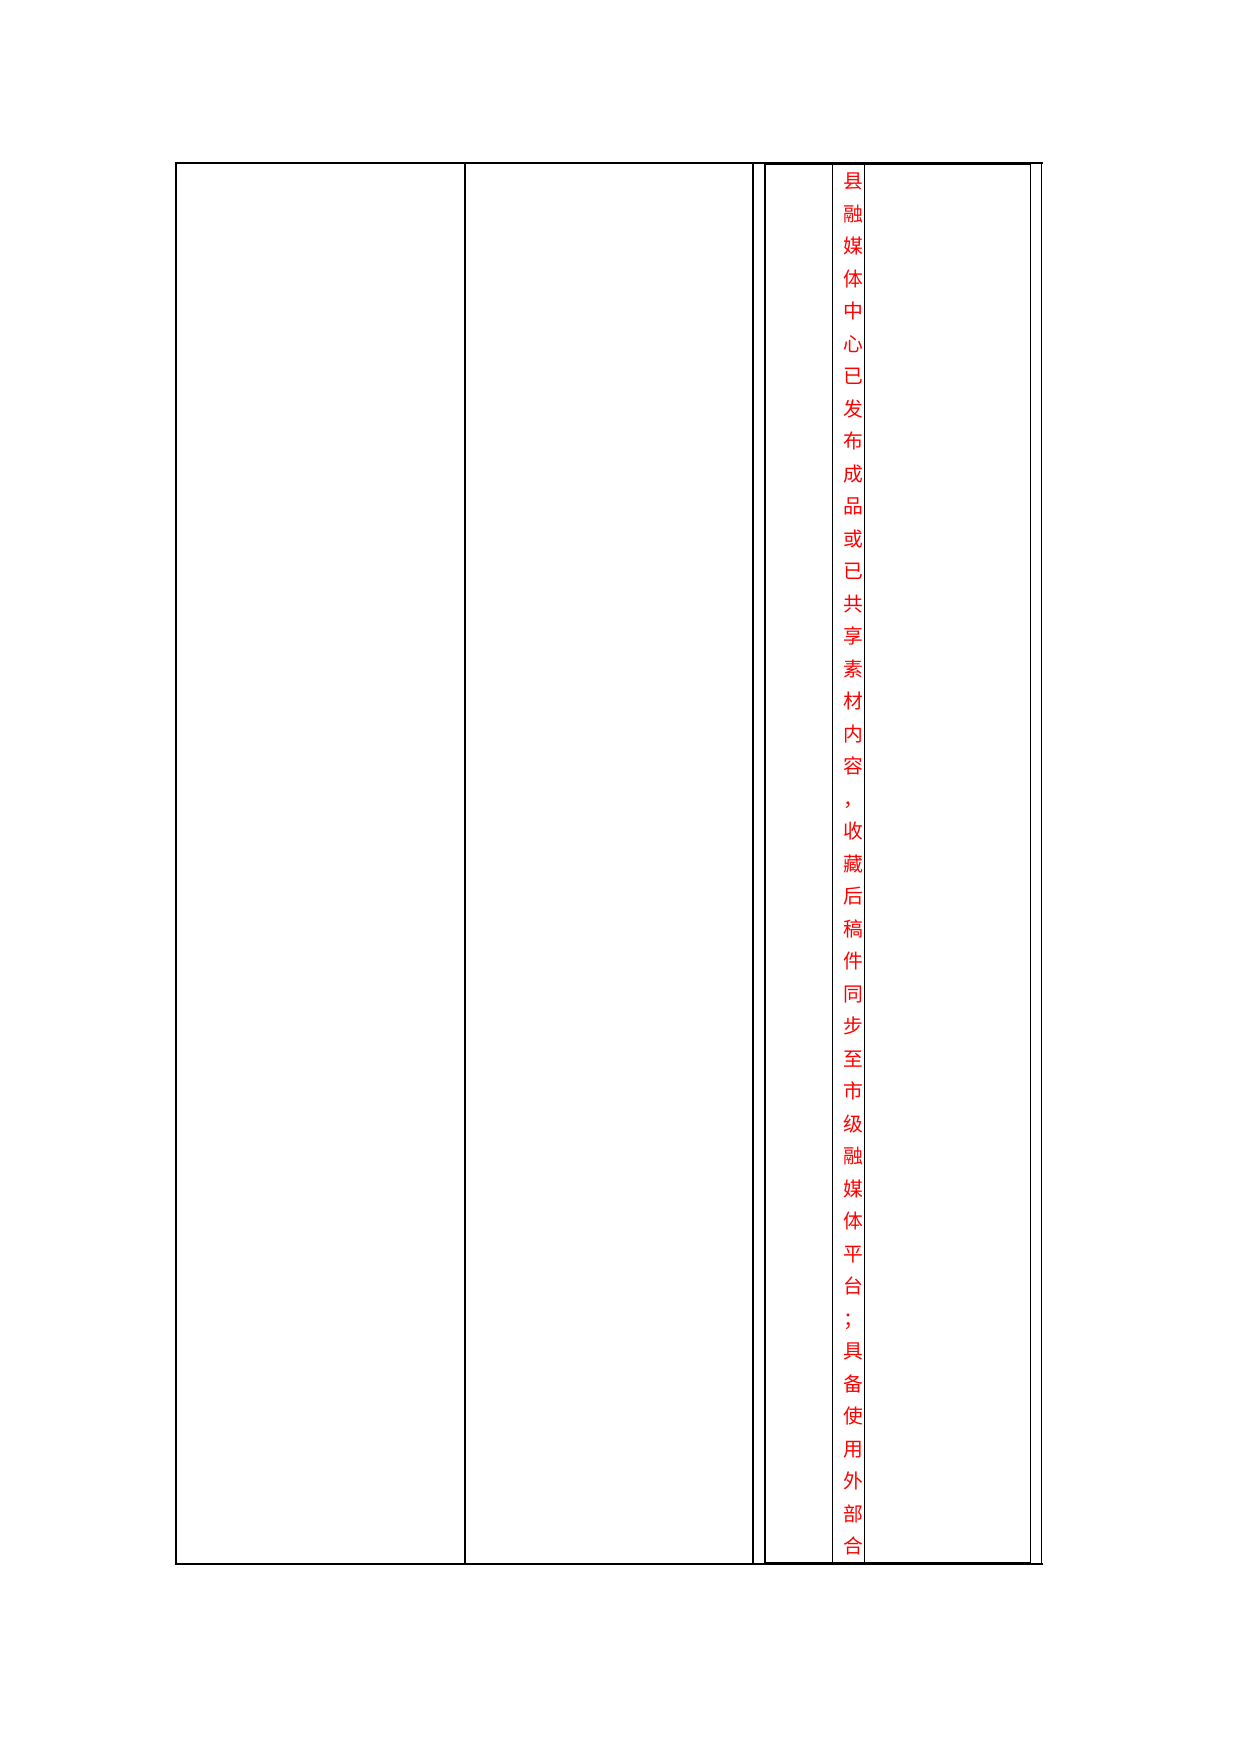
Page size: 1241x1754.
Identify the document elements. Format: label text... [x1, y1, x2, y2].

table_cell [865, 165, 1030, 1562]
table_cell [754, 164, 764, 1563]
table_cell [466, 164, 752, 1563]
table_cell [1031, 164, 1041, 1563]
table_cell 1 [177, 164, 464, 1563]
table_cell [766, 165, 832, 1562]
table_cell [833, 165, 864, 1562]
